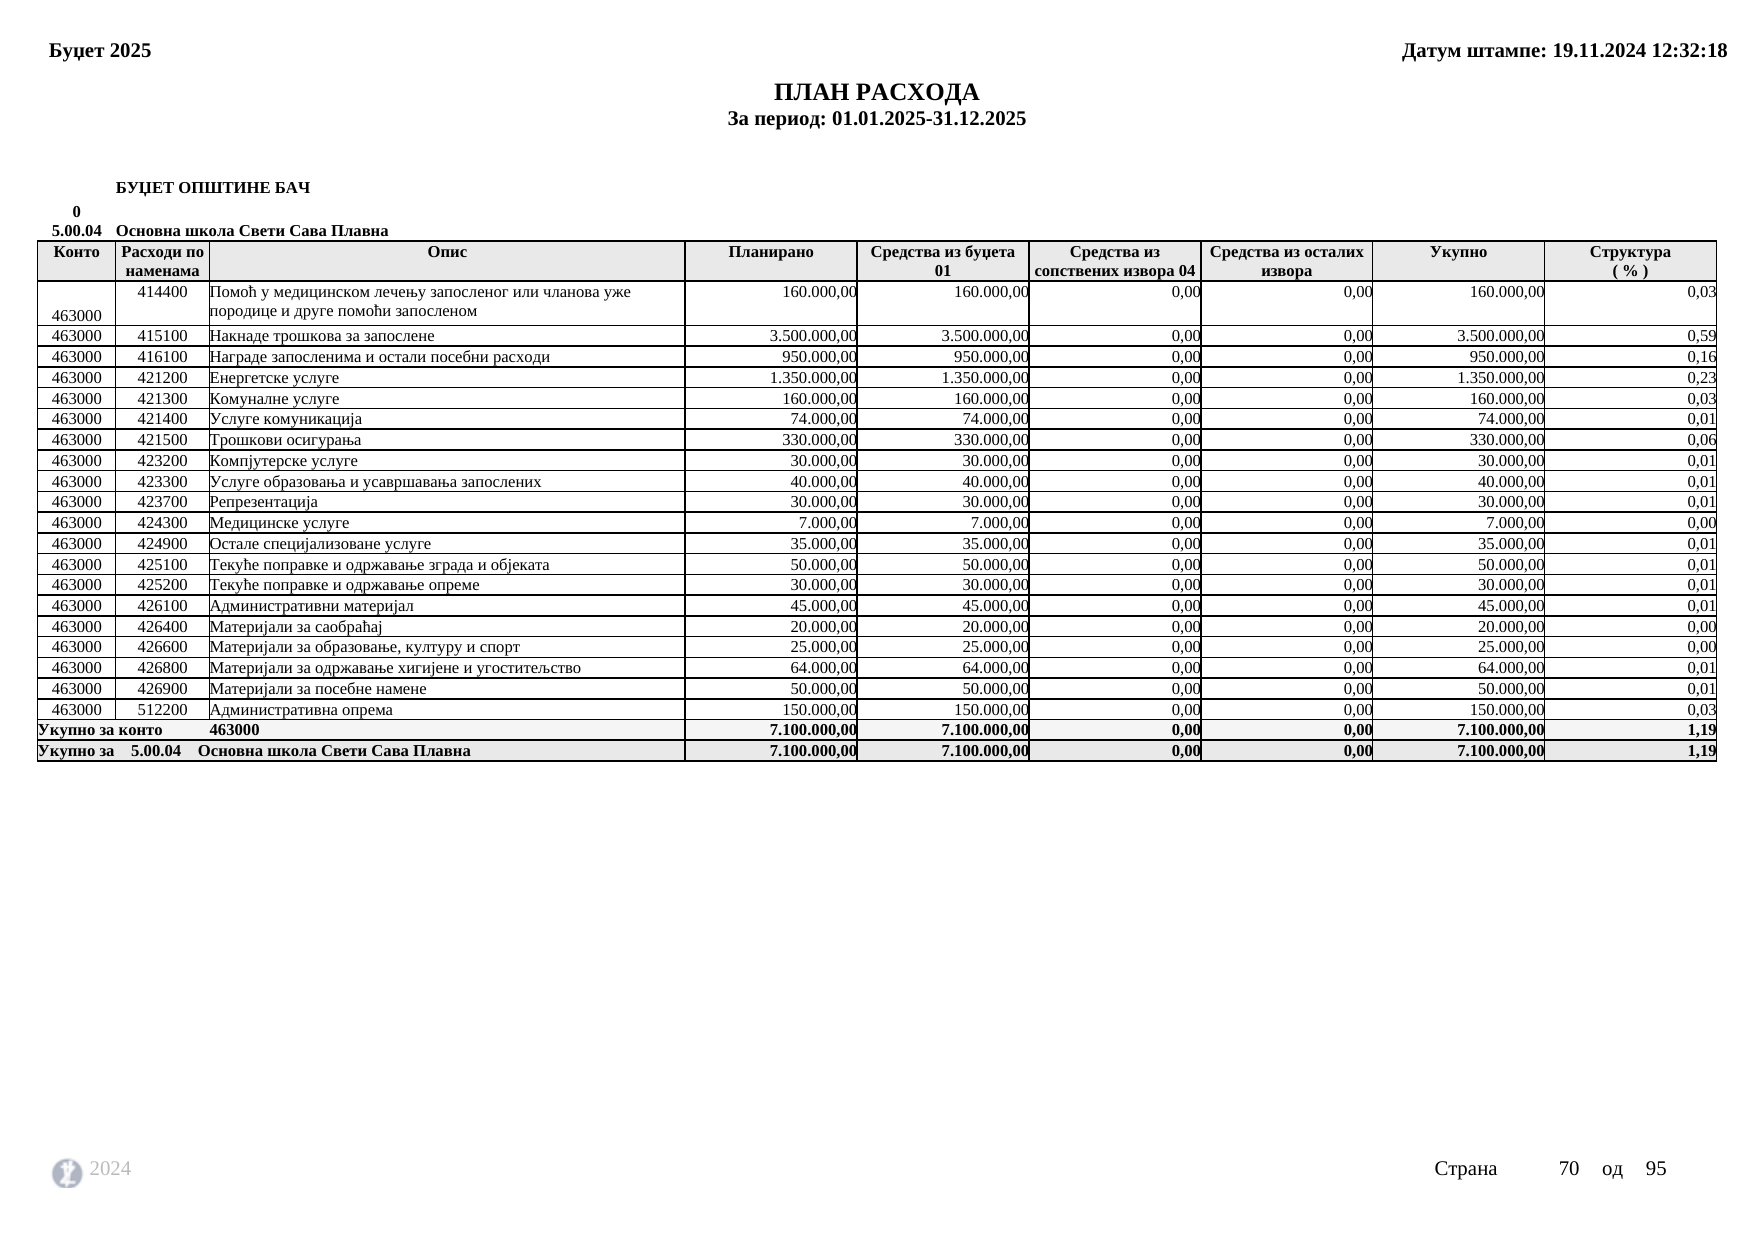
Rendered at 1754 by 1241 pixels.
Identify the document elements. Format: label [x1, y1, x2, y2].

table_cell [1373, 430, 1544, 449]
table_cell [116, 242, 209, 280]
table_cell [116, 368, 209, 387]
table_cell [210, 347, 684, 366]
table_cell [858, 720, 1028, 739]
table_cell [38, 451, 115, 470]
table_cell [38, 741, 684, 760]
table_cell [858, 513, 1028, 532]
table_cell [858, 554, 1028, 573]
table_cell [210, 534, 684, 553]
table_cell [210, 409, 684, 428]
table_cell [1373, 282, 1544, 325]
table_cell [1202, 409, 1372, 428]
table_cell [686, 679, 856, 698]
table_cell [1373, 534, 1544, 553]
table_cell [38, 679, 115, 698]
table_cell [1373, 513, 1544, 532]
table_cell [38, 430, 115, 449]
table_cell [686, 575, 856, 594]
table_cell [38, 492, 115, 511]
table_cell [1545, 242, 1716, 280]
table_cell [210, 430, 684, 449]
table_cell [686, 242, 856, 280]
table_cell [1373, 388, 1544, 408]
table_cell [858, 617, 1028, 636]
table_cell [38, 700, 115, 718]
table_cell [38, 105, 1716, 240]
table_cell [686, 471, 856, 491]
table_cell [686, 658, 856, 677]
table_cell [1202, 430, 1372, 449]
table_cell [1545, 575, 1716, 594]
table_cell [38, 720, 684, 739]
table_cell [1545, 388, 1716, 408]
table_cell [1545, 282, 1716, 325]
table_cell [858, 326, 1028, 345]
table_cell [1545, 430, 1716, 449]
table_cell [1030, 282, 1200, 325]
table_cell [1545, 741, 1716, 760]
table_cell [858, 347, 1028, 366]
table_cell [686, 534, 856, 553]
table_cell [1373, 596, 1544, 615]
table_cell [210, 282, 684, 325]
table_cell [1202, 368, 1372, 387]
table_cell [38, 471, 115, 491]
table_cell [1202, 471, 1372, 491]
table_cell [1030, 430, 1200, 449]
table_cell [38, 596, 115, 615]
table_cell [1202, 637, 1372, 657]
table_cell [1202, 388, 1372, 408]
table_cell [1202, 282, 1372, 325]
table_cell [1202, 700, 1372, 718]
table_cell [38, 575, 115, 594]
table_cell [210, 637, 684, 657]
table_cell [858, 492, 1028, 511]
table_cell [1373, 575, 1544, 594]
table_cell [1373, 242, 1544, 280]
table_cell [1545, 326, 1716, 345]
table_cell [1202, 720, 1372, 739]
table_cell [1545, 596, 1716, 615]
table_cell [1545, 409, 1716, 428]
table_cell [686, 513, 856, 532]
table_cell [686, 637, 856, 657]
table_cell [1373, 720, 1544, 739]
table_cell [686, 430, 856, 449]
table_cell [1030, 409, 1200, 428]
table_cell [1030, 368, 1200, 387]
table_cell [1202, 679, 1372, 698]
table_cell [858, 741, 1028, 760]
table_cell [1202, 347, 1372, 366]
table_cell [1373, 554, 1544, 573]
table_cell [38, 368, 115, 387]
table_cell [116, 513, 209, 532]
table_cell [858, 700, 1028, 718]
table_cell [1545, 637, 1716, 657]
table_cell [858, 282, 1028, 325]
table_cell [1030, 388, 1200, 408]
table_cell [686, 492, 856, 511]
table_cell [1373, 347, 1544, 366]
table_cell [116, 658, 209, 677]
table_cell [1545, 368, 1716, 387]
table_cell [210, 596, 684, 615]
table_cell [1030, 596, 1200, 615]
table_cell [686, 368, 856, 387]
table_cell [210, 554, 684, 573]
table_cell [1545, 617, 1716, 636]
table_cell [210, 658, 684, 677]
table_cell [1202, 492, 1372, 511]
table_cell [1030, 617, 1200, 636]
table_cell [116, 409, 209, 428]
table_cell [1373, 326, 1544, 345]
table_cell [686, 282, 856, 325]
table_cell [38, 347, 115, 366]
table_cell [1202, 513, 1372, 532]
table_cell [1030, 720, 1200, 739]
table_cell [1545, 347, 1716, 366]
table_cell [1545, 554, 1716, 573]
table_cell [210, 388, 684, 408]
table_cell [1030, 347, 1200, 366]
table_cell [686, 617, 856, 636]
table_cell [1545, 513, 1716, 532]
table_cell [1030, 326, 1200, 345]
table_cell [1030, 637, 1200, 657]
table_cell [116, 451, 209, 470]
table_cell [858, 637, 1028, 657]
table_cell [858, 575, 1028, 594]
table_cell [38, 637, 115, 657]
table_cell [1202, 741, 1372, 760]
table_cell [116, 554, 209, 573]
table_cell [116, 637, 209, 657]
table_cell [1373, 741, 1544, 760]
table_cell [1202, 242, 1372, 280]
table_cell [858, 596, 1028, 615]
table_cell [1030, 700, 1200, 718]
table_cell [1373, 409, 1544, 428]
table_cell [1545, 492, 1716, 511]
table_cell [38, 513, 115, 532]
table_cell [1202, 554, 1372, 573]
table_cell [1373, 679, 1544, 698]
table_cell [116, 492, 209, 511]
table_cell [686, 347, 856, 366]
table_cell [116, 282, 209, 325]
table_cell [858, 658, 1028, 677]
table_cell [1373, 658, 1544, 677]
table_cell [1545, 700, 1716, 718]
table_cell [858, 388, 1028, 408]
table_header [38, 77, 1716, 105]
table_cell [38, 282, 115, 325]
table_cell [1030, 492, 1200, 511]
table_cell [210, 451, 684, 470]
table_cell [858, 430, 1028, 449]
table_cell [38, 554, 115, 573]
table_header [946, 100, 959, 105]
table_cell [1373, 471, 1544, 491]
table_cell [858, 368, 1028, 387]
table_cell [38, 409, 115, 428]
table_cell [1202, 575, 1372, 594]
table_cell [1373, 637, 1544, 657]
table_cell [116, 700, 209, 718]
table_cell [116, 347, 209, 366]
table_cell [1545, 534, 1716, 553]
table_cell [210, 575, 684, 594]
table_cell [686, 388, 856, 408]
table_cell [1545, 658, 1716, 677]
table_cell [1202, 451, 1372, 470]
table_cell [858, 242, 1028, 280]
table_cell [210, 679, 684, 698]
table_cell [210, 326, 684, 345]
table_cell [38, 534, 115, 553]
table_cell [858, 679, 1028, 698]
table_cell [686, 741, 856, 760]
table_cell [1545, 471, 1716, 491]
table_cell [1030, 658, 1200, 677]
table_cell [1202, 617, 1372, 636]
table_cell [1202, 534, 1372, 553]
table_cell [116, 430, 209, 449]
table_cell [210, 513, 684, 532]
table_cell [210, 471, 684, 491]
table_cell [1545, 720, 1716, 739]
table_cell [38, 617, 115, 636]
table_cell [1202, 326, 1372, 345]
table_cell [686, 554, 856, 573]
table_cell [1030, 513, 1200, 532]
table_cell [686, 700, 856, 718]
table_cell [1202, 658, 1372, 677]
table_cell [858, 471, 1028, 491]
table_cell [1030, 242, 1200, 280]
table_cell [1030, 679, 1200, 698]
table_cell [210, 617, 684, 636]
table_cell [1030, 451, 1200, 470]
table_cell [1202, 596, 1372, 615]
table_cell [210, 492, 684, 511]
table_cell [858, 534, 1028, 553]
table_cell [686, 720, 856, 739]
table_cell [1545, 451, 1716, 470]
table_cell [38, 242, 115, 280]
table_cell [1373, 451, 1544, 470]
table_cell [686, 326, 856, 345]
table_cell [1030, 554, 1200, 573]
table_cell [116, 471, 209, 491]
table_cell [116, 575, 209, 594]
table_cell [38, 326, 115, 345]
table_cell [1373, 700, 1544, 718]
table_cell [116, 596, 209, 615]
picture [48, 1155, 87, 1188]
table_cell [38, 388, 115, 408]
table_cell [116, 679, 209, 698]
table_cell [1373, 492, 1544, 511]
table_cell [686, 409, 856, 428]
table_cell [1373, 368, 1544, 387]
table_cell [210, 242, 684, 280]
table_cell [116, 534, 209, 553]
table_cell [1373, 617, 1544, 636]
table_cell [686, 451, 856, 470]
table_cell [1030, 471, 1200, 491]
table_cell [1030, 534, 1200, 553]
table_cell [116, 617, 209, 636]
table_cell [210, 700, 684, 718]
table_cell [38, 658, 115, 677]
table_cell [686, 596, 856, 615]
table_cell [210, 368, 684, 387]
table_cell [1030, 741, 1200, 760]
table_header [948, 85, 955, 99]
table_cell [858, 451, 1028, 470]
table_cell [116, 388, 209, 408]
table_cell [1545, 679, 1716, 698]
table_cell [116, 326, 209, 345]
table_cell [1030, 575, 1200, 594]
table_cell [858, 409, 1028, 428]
